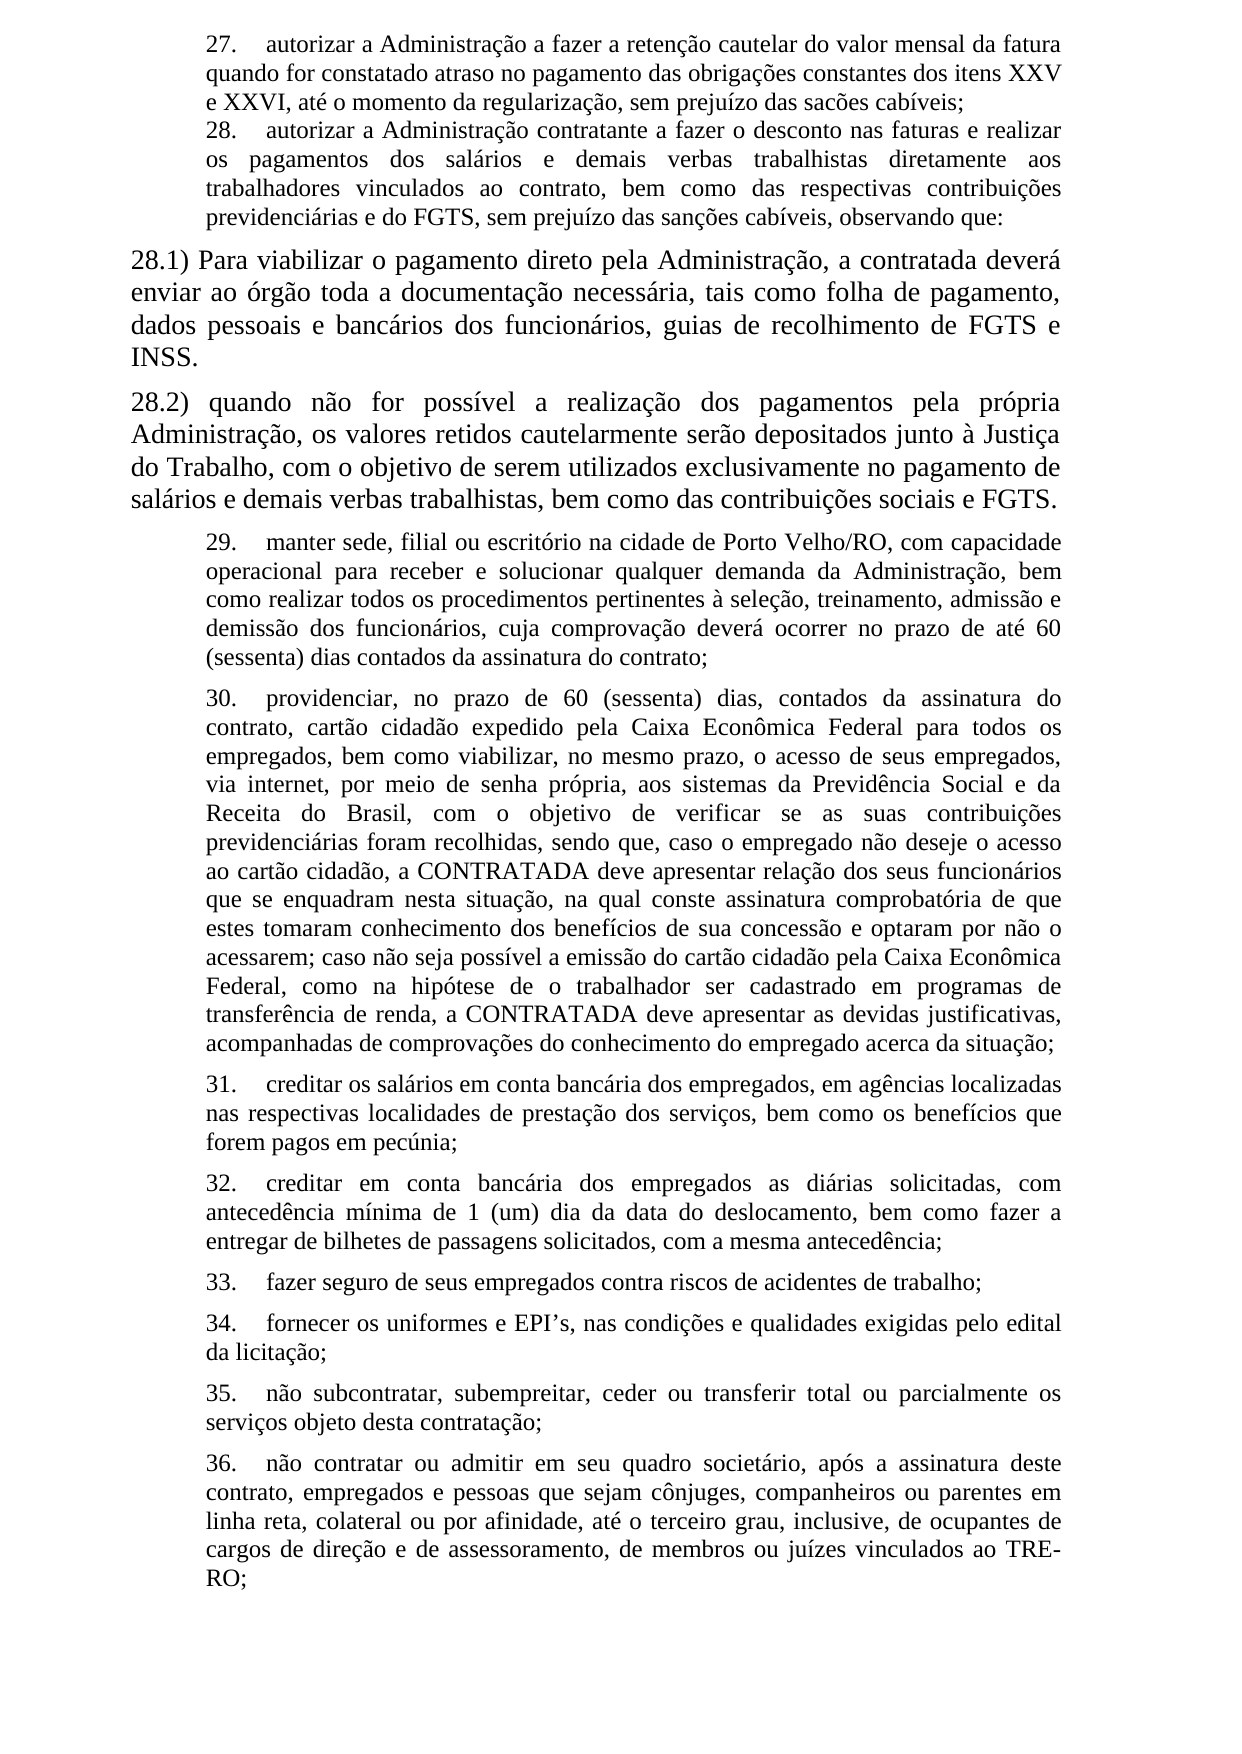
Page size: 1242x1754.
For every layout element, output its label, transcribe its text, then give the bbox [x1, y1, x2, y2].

list providenciar, no prazo de 60 (sessenta) dias, contados da assinatura do contrato, cartão cidadão expedido pela Caixa Econômica Federal para todos os empregados, bem como viabilizar, no mesmo prazo, o acesso de seus empregados, via internet, por meio de senha própria, aos sistemas da Previdência Social e da Receita do Brasil, com o objetivo de verificar se as suas contribuições previdenciárias foram recolhidas, sendo que, caso o empregado não deseje o acesso ao cartão cidadão, a CONTRATADA deve apresentar relação dos seus funcionários que se enquadram nesta situação, na qual conste assinatura comprobatória de que estes tomaram conhecimento dos benefícios de sua concessão e optaram por não o acessarem; caso não seja possível a emissão do cartão cidadão pela Caixa Econômica Federal, como na hipótese de o trabalhador ser cadastrado em programas de transferência de renda, a CONTRATADA deve apresentar as devidas justificativas, acompanhadas de comprovações do conhecimento do empregado acerca da situação; [206, 683, 1062, 1057]
list manter sede, filial ou escritório na cidade de Porto Velho/RO, com capacidade operacional para receber e solucionar qualquer demanda da Administração, bem como realizar todos os procedimentos pertinentes à seleção, treinamento, admissão e demissão dos funcionários, cuja comprovação deverá ocorrer no prazo de até 60 (sessenta) dias contados da assinatura do contrato; [206, 527, 1062, 671]
list fazer seguro de seus empregados contra riscos de acidentes de trabalho; [206, 1267, 1062, 1296]
list autorizar a Administração a fazer a retenção cautelar do valor mensal da fatura quando for constatado atraso no pagamento das obrigações constantes dos itens XXV e XXVI, até o momento da regularização, sem prejuízo das sacões cabíveis; [206, 29, 1062, 115]
list autorizar a Administração contratante a fazer o desconto nas faturas e realizar os pagamentos dos salários e demais verbas trabalhistas diretamente aos trabalhadores vinculados ao contrato, bem como das respectivas contribuições previdenciárias e do FGTS, sem prejuízo das sanções cabíveis, observando que: [206, 115, 1062, 230]
list não contratar ou admitir em seu quadro societário, após a assinatura deste contrato, empregados e pessoas que sejam cônjuges, companheiros ou parentes em linha reta, colateral ou por afinidade, até o terceiro grau, inclusive, de ocupantes de cargos de direção e de assessoramento, de membros ou juízes vinculados ao TRE-RO; [206, 1448, 1062, 1592]
list não subcontratar, subempreitar, ceder ou transferir total ou parcialmente os serviços objeto desta contratação; [206, 1378, 1062, 1436]
text 28.1) Para viabilizar o pagamento direto pela Administração, a contratada deverá enviar ao órgão toda a documentação necessária, tais como folha de pagamento, dados pessoais e bancários dos funcionários, guias de recolhimento de FGTS e INSS. [131, 243, 1062, 372]
list creditar em conta bancária dos empregados as diárias solicitadas, com antecedência mínima de 1 (um) dia da data do deslocamento, bem como fazer a entregar de bilhetes de passagens solicitados, com a mesma antecedência; [206, 1168, 1062, 1254]
text 28.2) quando não for possível a realização dos pagamentos pela própria Administração, os valores retidos cautelarmente serão depositados junto à Justiça do Trabalho, com o objetivo de serem utilizados exclusivamente no pagamento de salários e demais verbas trabalhistas, bem como das contribuições sociais e FGTS. [131, 385, 1062, 514]
list creditar os salários em conta bancária dos empregados, em agências localizadas nas respectivas localidades de prestação dos serviços, bem como os benefícios que forem pagos em pecúnia; [206, 1069, 1062, 1156]
list fornecer os uniformes e EPI’s, nas condições e qualidades exigidas pelo edital da licitação; [206, 1308, 1062, 1366]
